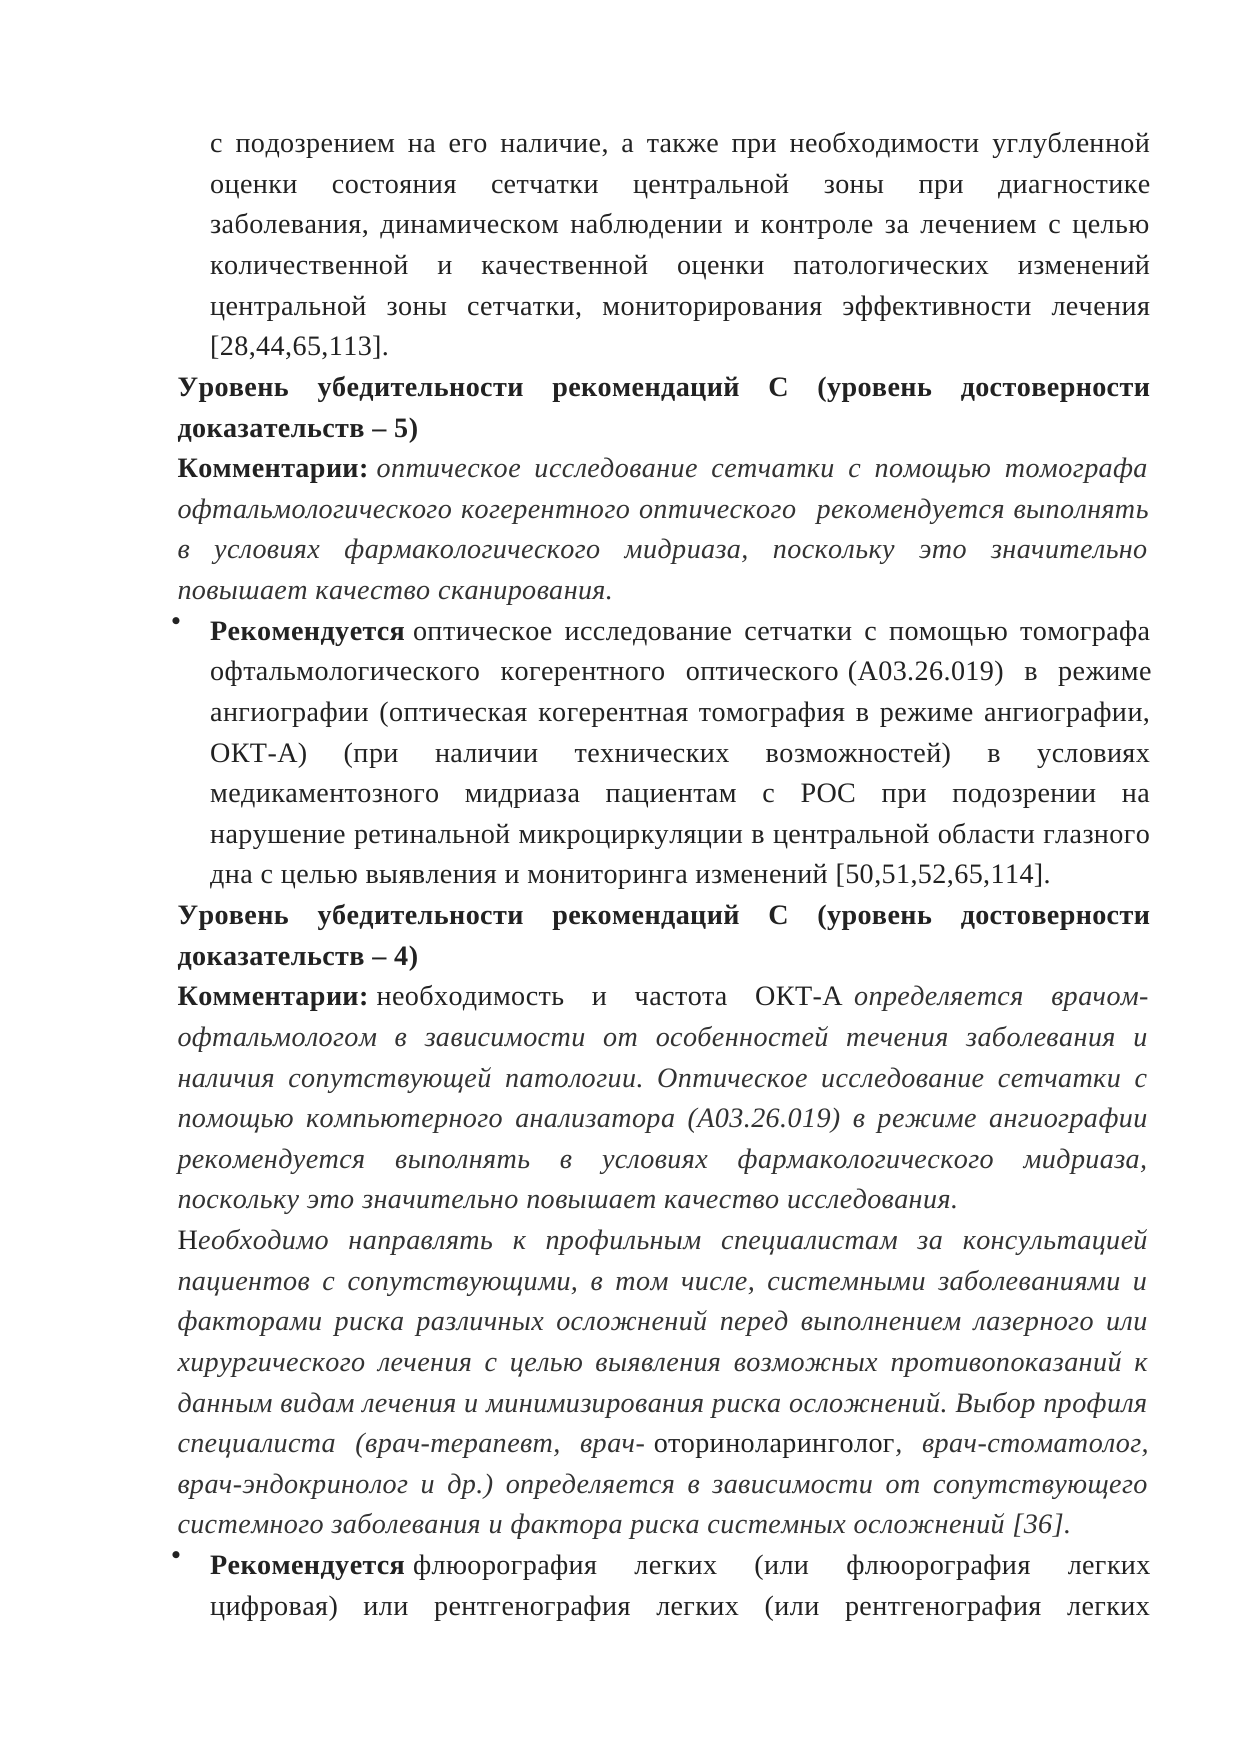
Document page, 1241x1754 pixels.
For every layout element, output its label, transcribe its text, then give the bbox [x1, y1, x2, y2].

text Уровень убедительности рекомендаций C (уровень достоверности доказательств – 4) [177, 890, 1152, 971]
text Комментарии: оптическое исследование сетчатки с помощью томографа офтальмологического когерентного оптического рекомендуется выполнять в условиях фармакологического мидриаза, поскольку это значительно повышает качество сканирования. [177, 443, 1152, 606]
text Уровень убедительности рекомендаций С (уровень достоверности доказательств – 5) [177, 362, 1152, 443]
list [172, 1540, 1152, 1621]
list Рекомендуется оптическое исследование сетчатки с помощью томографа офтальмологического когерентного оптического (А03.26.019) в режиме ангиографии (оптическая когерентная томография в режиме ангиографии, ОКТ-А) (при наличии технических возможностей) в условиях медикаментозного мидриаза пациентам с РОС при подозрении на нарушение ретинальной микроциркуляции в центральной области глазного дна с целью выявления и мониторинга изменений [50,51,52,65,114]. [172, 606, 1152, 890]
text Комментарии: необходимость и частота ОКТ-А определяется врачом-офтальмологом в зависимости от особенностей течения заболевания и наличия сопутствующей патологии. Оптическое исследование сетчатки с помощью компьютерного анализатора (А03.26.019) в режиме ангиографии рекомендуется выполнять в условиях фармакологического мидриаза, поскольку это значительно повышает качество исследования. [177, 971, 1152, 1215]
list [172, 118, 1152, 362]
text Необходимо направлять к профильным специалистам за консультацией пациентов с сопутствующими, в том числе, системными заболеваниями и факторами риска различных осложнений перед выполнением лазерного или хирургического лечения с целью выявления возможных противопоказаний к данным видам лечения и минимизирования риска осложнений. Выбор профиля специалиста (врач-терапевт, врач- оториноларинголог, врач-стоматолог, врач-эндокринолог и др.) определяется в зависимости от сопутствующего системного заболевания и фактора риска системных осложнений [36]. [177, 1215, 1152, 1540]
